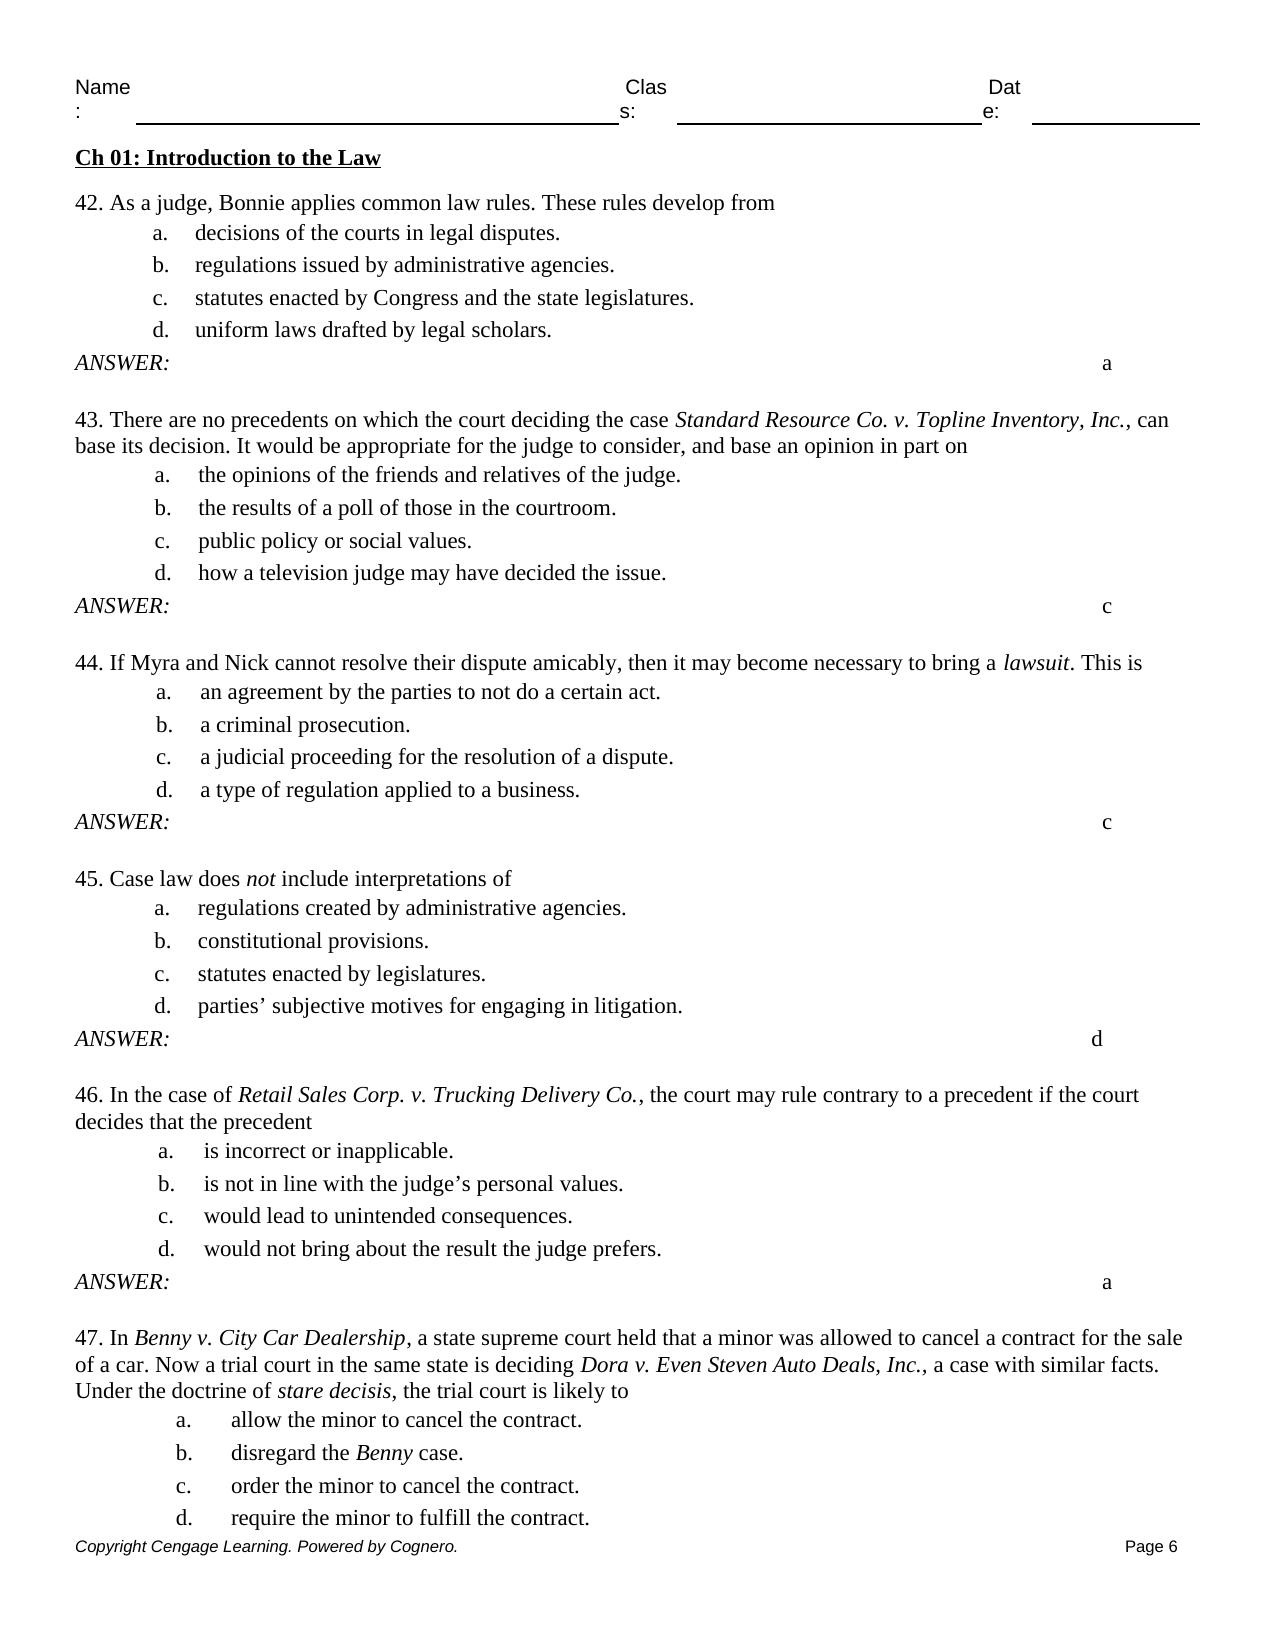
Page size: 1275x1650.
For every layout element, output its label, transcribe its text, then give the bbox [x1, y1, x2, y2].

table_header 46. In the case of Retail Sales Corp. v. Trucking Delivery Co., the court may rule contrary to a precedent if the court decides that the precedent [75, 1081, 1200, 1297]
table_header 42. As a judge, Bonnie applies common law rules. These rules develop from [75, 189, 1200, 379]
table_header 45. Case law does not include interpretations of [75, 865, 1200, 1054]
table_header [75, 1324, 1200, 1534]
table_header 44. If Myra and Nick cannot resolve their dispute amicably, then it may become necessary to bring a lawsuit. This is [75, 649, 1200, 838]
table_header 43. There are no precedents on which the court deciding the case Standard Resource Co. v. Topline Inventory, Inc., can base its decision. It would be appropriate for the judge to consider, and base an opinion in part on [75, 406, 1200, 622]
